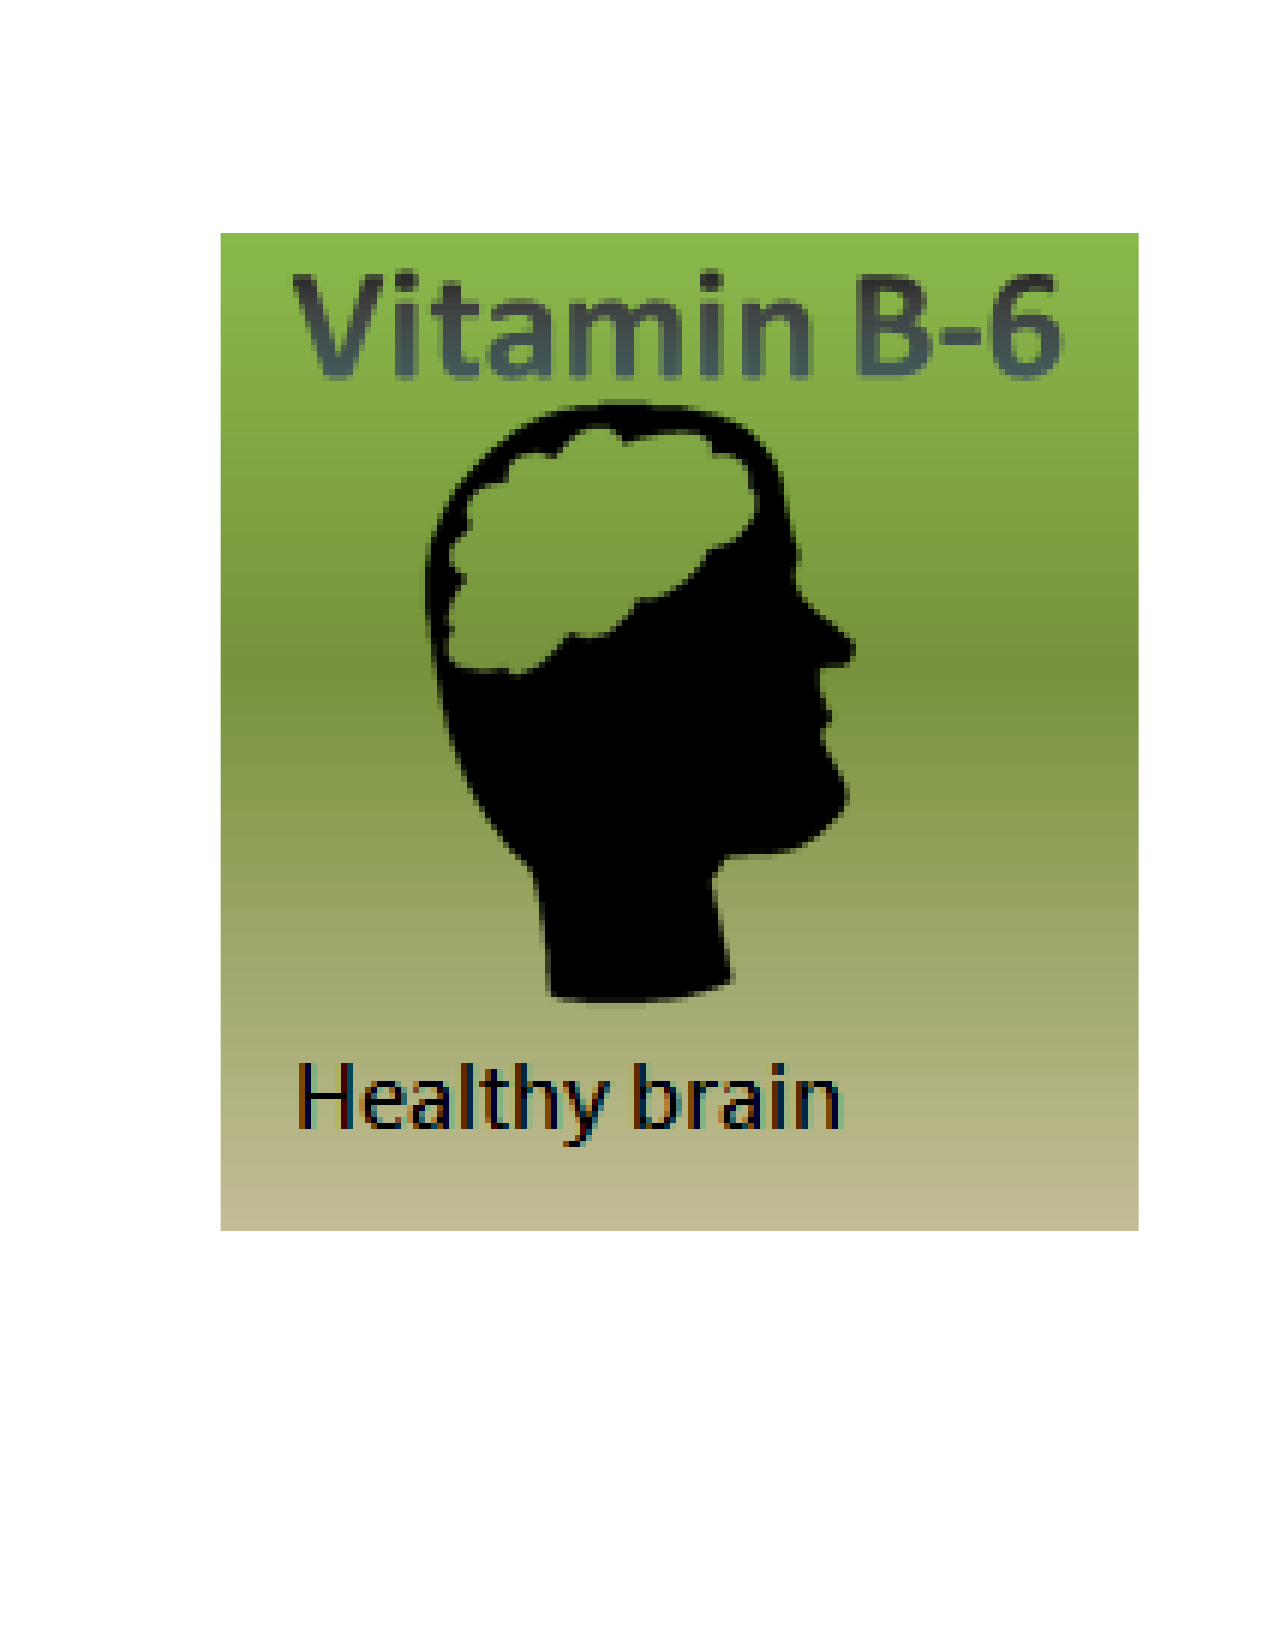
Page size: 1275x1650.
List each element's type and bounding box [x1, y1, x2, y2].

picture [220, 233, 1139, 1231]
